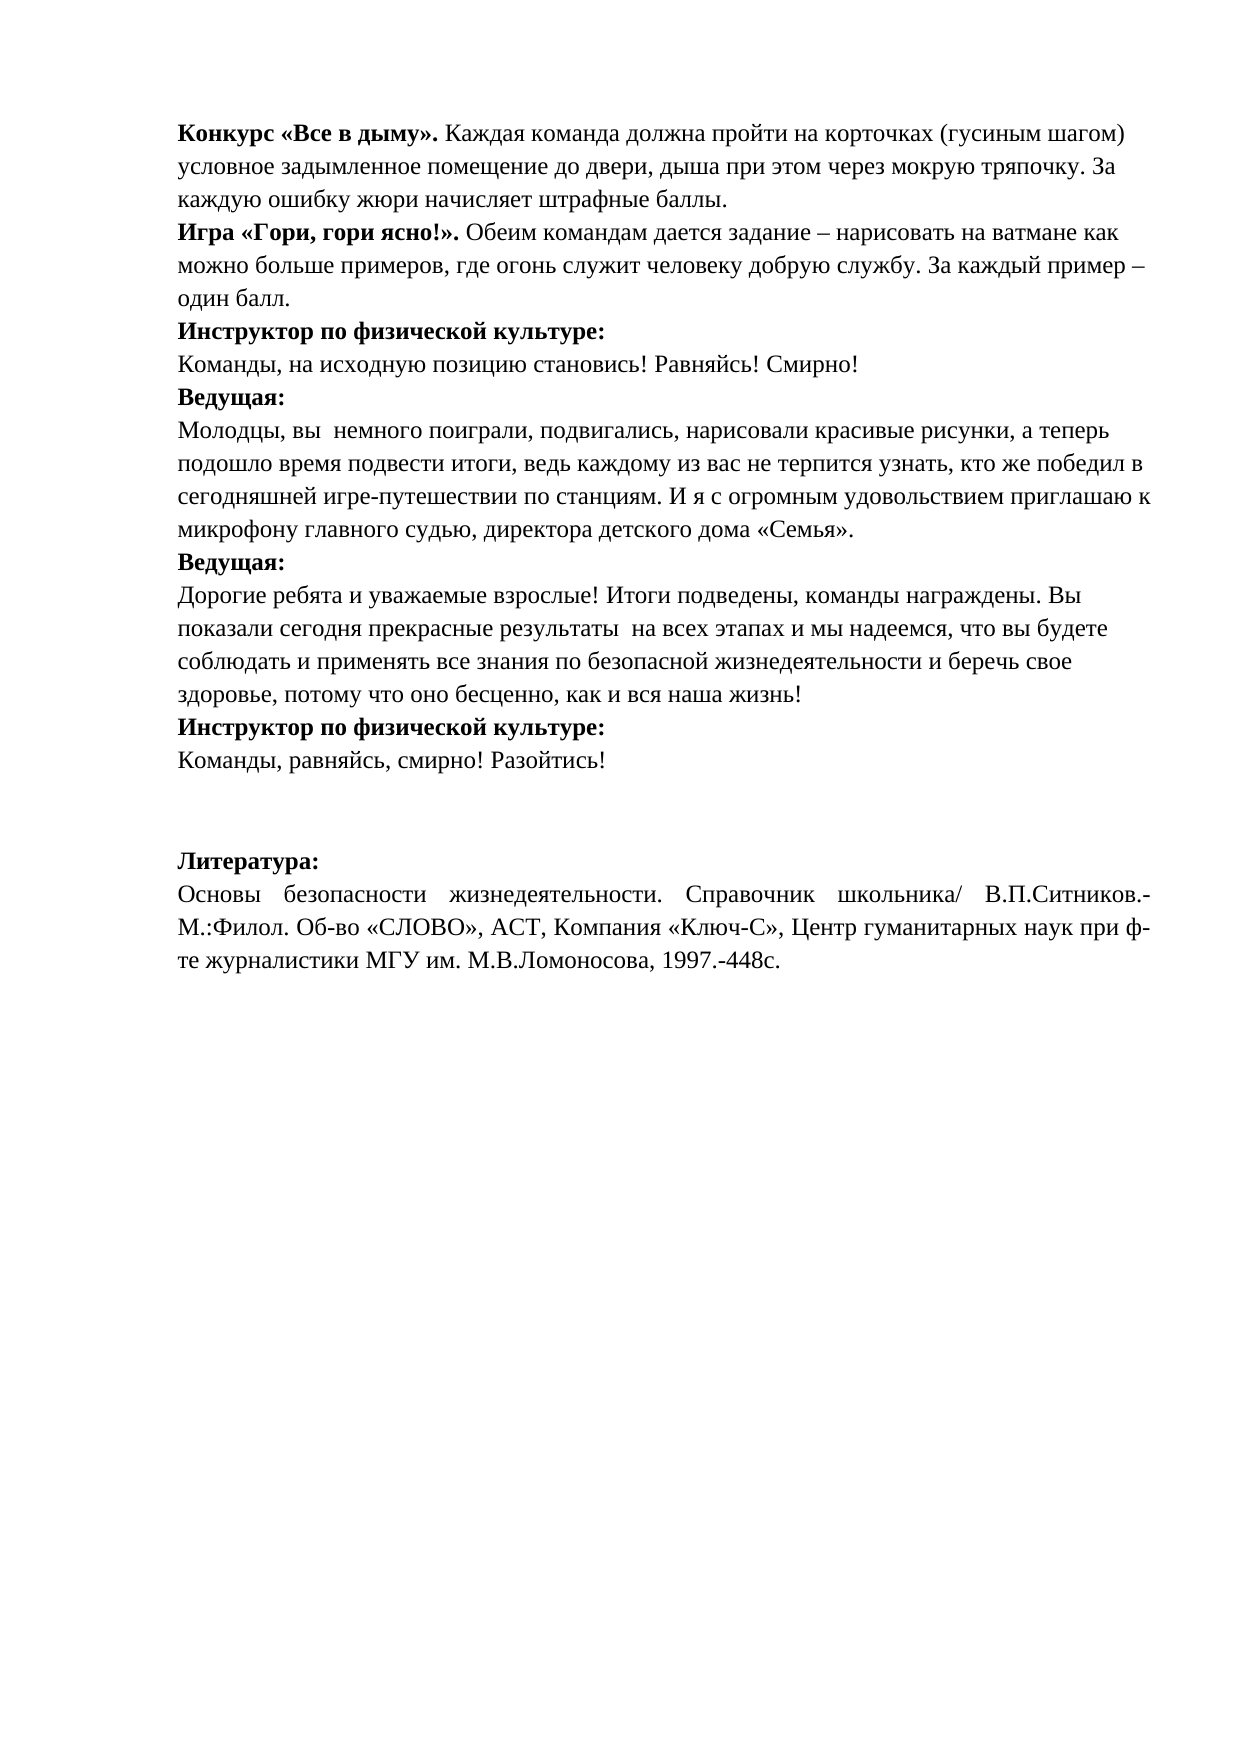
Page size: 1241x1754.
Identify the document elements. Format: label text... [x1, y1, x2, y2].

text Ведущая: [177, 547, 1152, 576]
text Игра «Гори, гори ясно!». Обеим командам дается задание – нарисовать на ватмане как можно больше примеров, где огонь служит человеку добрую службу. За каждый пример – один балл. [177, 217, 1152, 312]
text Инструктор по физической культуре: [177, 712, 1152, 741]
text Команды, равняйсь, смирно! Разойтись! [177, 746, 1152, 774]
text Основы безопасности жизнедеятельности. Справочник школьника/ В.П.Ситников.-М.:Филол. Об-во «СЛОВО», АСТ, Компания «Ключ-С», Центр гуманитарных наук при ф-те журналистики МГУ им. М.В.Ломоносова, 1997.-448с. [177, 879, 1152, 973]
text Дорогие ребята и уважаемые взрослые! Итоги подведены, команды награждены. Вы показали сегодня прекрасные результаты на всех этапах и мы надеемся, что вы будете соблюдать и применять все знания по безопасной жизнедеятельности и беречь свое здоровье, потому что оно бесценно, как и вся наша жизнь! [177, 580, 1152, 708]
text Конкурс «Все в дыму». Каждая команда должна пройти на корточках (гусиным шагом) условное задымленное помещение до двери, дыша при этом через мокрую тряпочку. За каждую ошибку жюри начисляет штрафные баллы. [177, 118, 1152, 213]
text Литература: [177, 846, 1152, 874]
text Ведущая: [177, 382, 1152, 411]
text Команды, на исходную позицию становись! Равняйсь! Смирно! [177, 349, 1152, 378]
text Молодцы, вы немного поиграли, подвигались, нарисовали красивые рисунки, а теперь подошло время подвести итоги, ведь каждому из вас не терпится узнать, кто же победил в сегодняшней игре-путешествии по станциям. И я с огромным удовольствием приглашаю к микрофону главного судью, директора детского дома «Семья». [177, 415, 1152, 543]
text Инструктор по физической культуре: [177, 316, 1152, 345]
